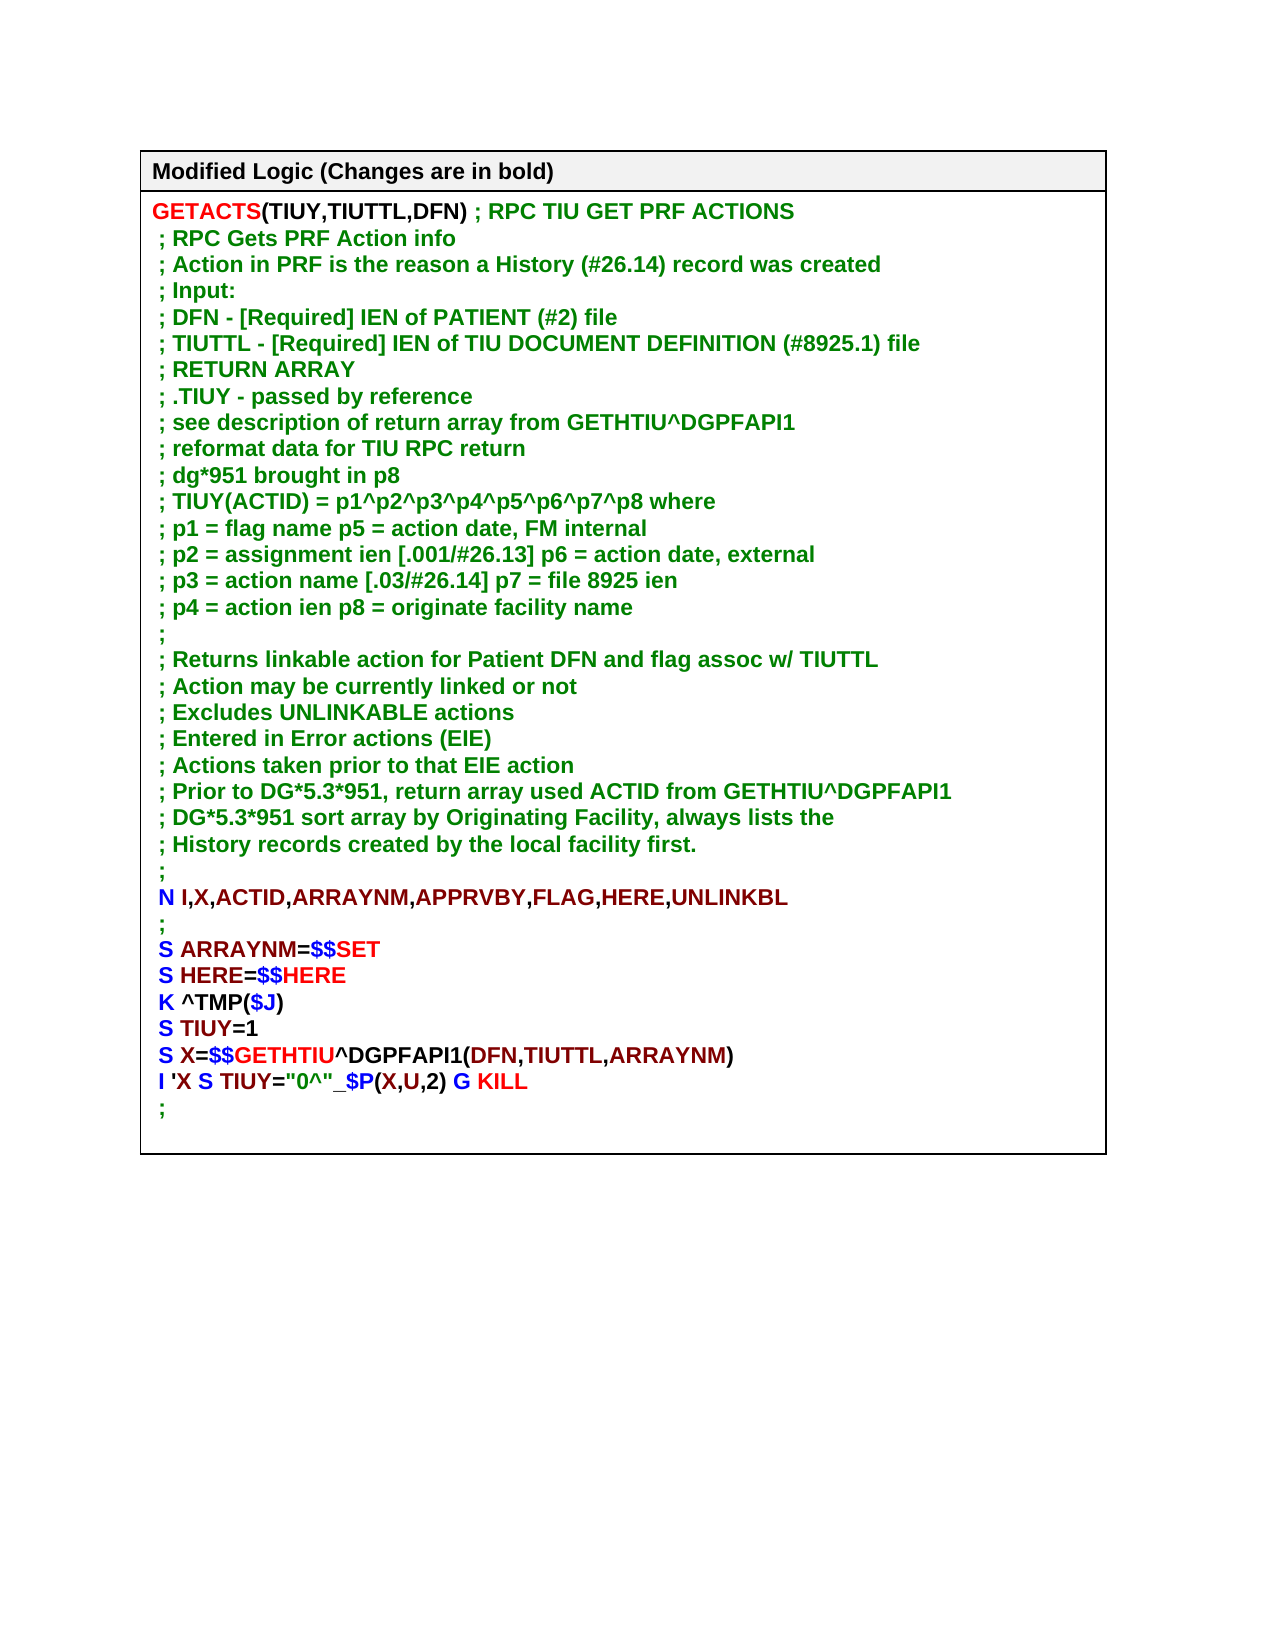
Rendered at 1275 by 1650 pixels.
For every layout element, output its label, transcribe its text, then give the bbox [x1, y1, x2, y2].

table_header Modified Logic (Changes are in bold) [141, 152, 1105, 190]
table_cell GETACTS(TIUY,TIUTTL,DFN) ; RPC TIU GET PRF ACTIONS ; RPC Gets PRF Action info ; Action in PRF is the reason a History (#26.14) record was created ; Input: ; DFN - [Required] IEN of PATIENT (#2) file ; TIUTTL - [Required] IEN of TIU DOCUMENT DEFINITION (#8925.1) file ; RETURN ARRAY ; .TIUY - passed by reference ; see description of return array from GETHTIU^DGPFAPI1 ; reformat data for TIU RPC return ; dg*951 brought in p8 ; TIUY(ACTID) = p1^p2^p3^p4^p5^p6^p7^p8 where ; p1 = flag name p5 = action date, FM internal ; p2 = assignment ien [.001/#26.13] p6 = action date, external ; p3 = action name [.03/#26.14] p7 = file 8925 ien ; p4 = action ien p8 = originate facility name ; ; Returns linkable action for Patient DFN and flag assoc w/ TIUTTL ; Action may be currently linked or not ; Excludes UNLINKABLE actions ; Entered in Error actions (EIE) ; Actions taken prior to that EIE action ; Prior to DG*5.3*951, return array used ACTID from GETHTIU^DGPFAPI1 ; DG*5.3*951 sort array by Originating Facility, always lists the ; History records created by the local facility first. ; N I,X,ACTID,ARRAYNM,APPRVBY,FLAG,HERE,UNLINKBL ; S ARRAYNM=$$SET S HERE=$$HERE K ^TMP($J) S TIUY=1 S X=$$GETHTIU^DGPFAPI1(DFN,TIUTTL,ARRAYNM) I 'X S TIUY="0^"_$P(X,U,2) G KILL ; [141, 192, 1105, 1153]
